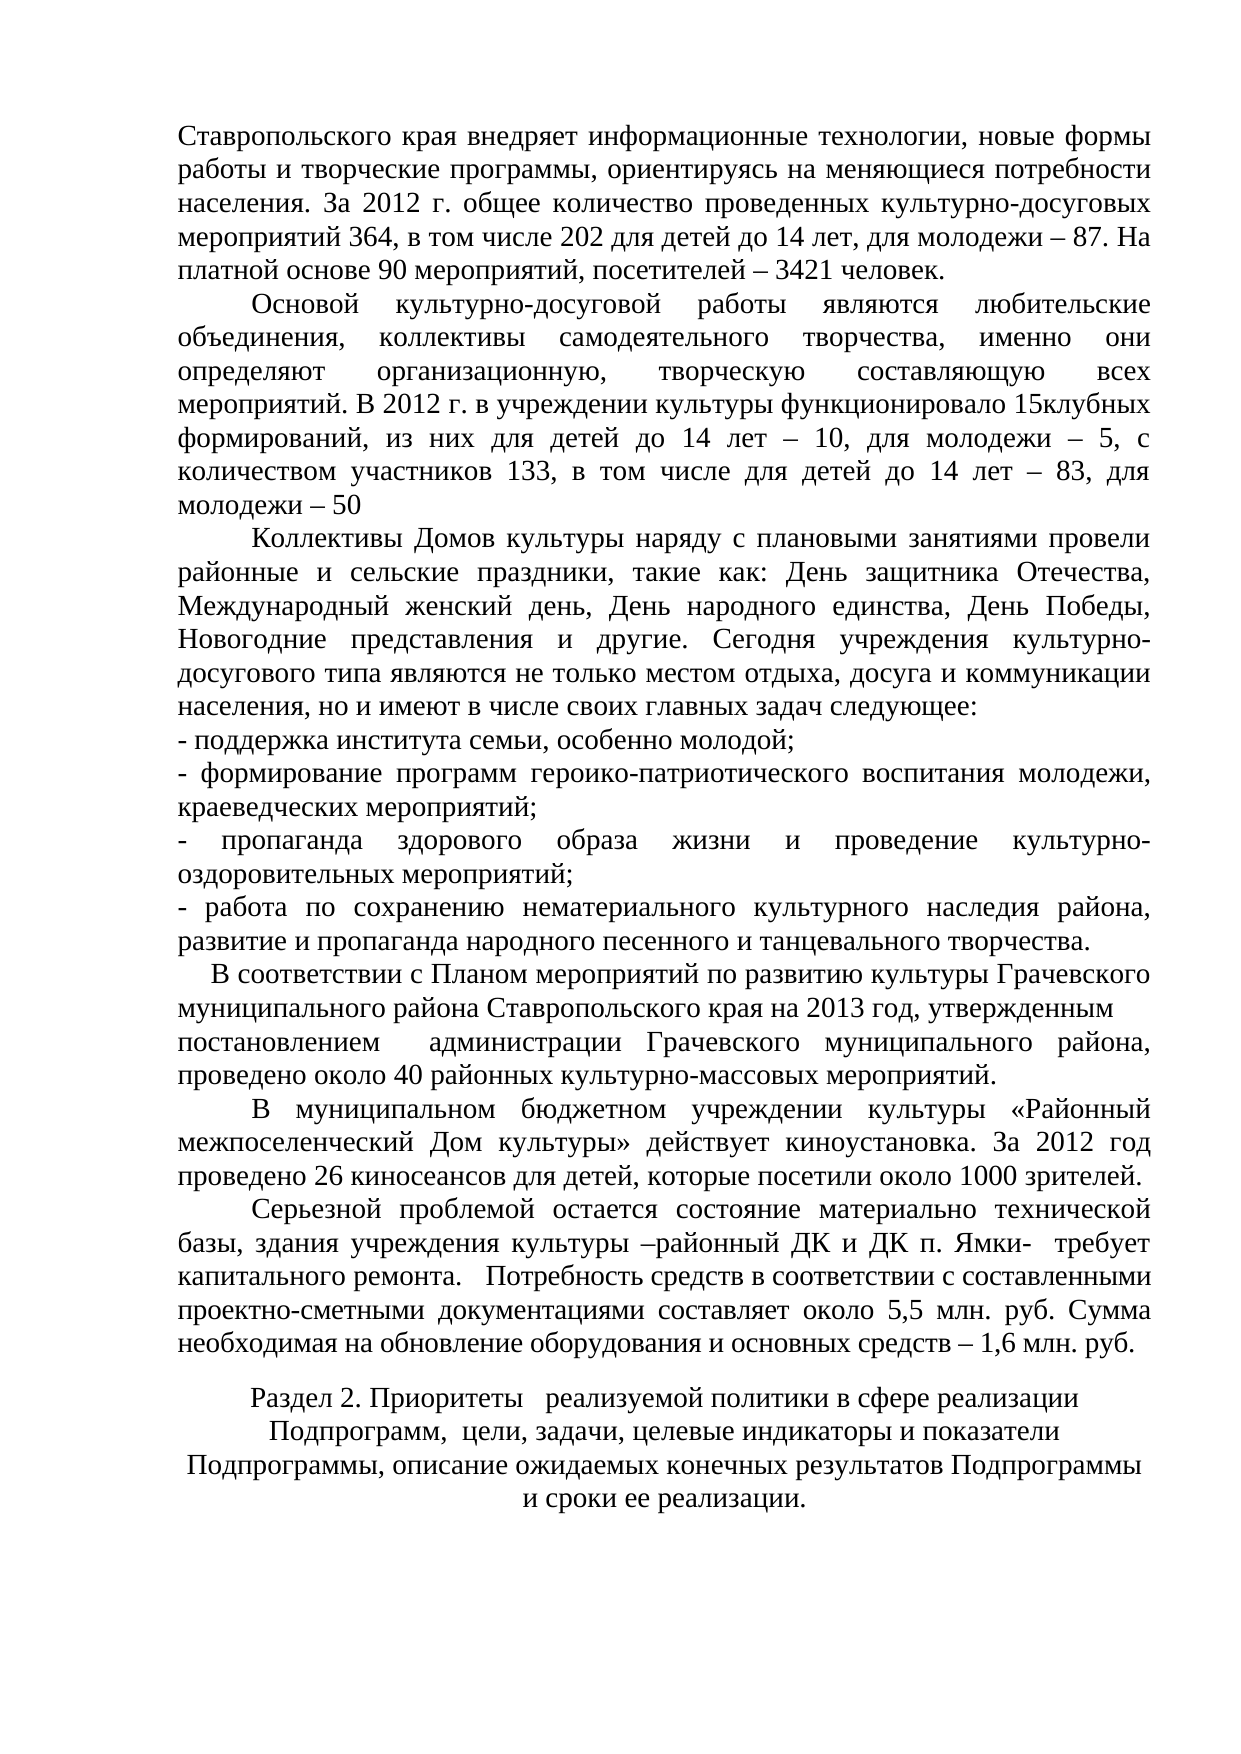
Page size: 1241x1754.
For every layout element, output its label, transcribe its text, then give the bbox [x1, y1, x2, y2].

text Основой культурно-досуговой работы являются любительские объединения, коллективы самодеятельного творчества, именно они определяют организационную, творческую составляющую всех мероприятий. В 2012 г. в учреждении культуры функционировало 15клубных формирований, из них для детей до 14 лет – 10, для молодежи – 5, с количеством участников 133, в том числе для детей до 14 лет – 83, для молодежи – 50 [177, 286, 1152, 521]
text Коллективы Домов культуры наряду с плановыми занятиями провели районные и сельские праздники, такие как: День защитника Отечества, Международный женский день, День народного единства, День Победы, Новогодние представления и другие. Сегодня учреждения культурно-досугового типа являются не только местом отдыха, досуга и коммуникации населения, но и имеют в числе своих главных задач следующее: [177, 521, 1152, 722]
text В соответствии с Планом мероприятий по развитию культуры Грачевского муниципального района Ставропольского края на 2013 год, утвержденным [177, 957, 1152, 1024]
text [177, 118, 1152, 286]
text постановлением администрации Грачевского муниципального района, проведено около 40 районных культурно-массовых мероприятий. [177, 1024, 1152, 1091]
text Серьезной проблемой остается состояние материально технической базы, здания учреждения культуры –районный ДК и ДК п. Ямки- требует капитального ремонта. Потребность средств в соответствии с составленными проектно-сметными документациями составляет около 5,5 млн. руб. Сумма необходимая на обновление оборудования и основных средств – 1,6 млн. руб. [177, 1191, 1152, 1359]
text В муниципальном бюджетном учреждении культуры «Районный межпоселенческий Дом культуры» действует киноустановка. За 2012 год проведено 26 киносеансов для детей, которые посетили около 1000 зрителей. [177, 1091, 1152, 1191]
text - формирование программ героико-патриотического воспитания молодежи, краеведческих мероприятий; [177, 755, 1152, 822]
text - поддержка института семьи, особенно молодой; [177, 722, 1152, 755]
text - пропаганда здорового образа жизни и проведение культурно-оздоровительных мероприятий; [177, 822, 1152, 889]
text - работа по сохранению нематериального культурного наследия района, развитие и пропаганда народного песенного и танцевального творчества. [177, 889, 1152, 957]
text Раздел 2. Приоритеты реализуемой политики в сфере реализации Подпрограмм, цели, задачи, целевые индикаторы и показатели Подпрограммы, описание ожидаемых конечных результатов Подпрограммы и сроки ее реализации. [177, 1380, 1152, 1514]
